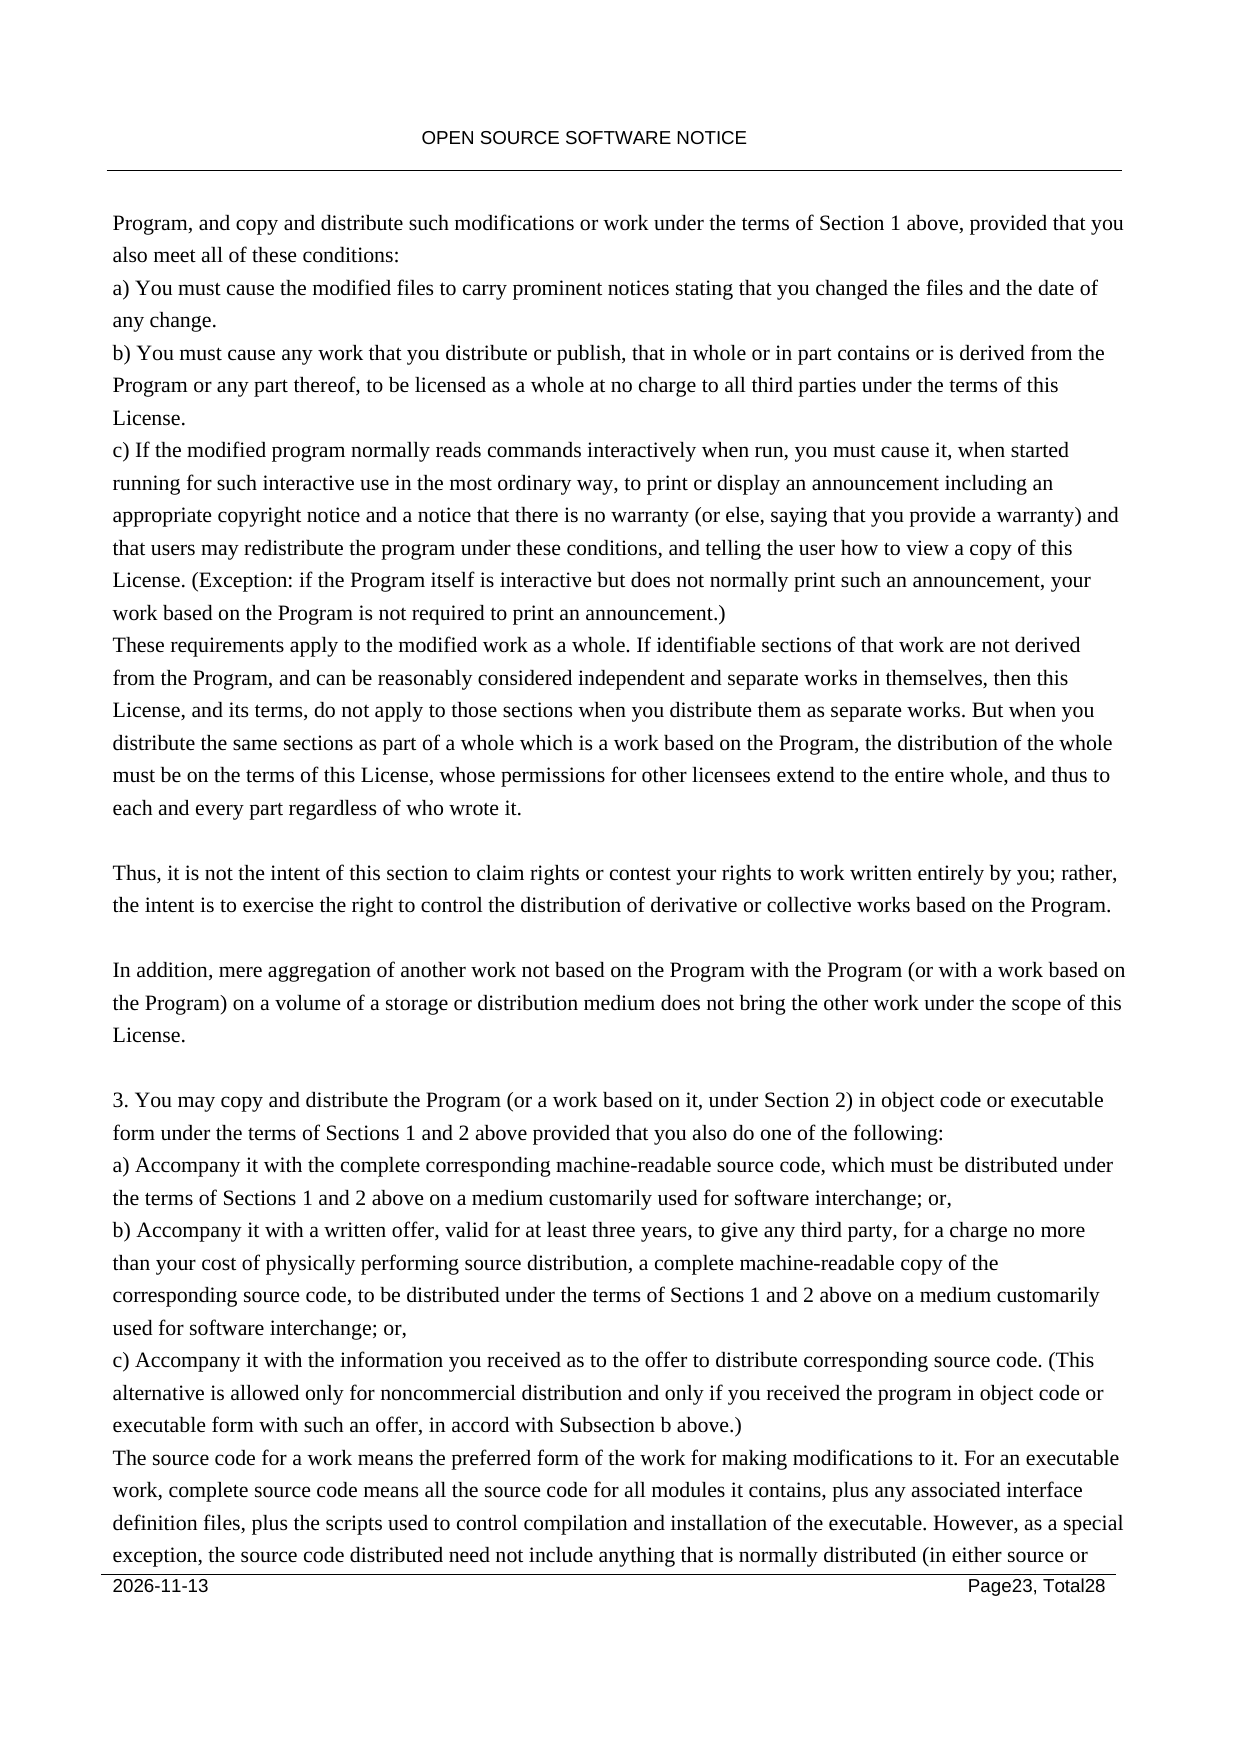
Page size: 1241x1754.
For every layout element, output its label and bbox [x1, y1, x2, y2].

text [112, 206, 1128, 1571]
